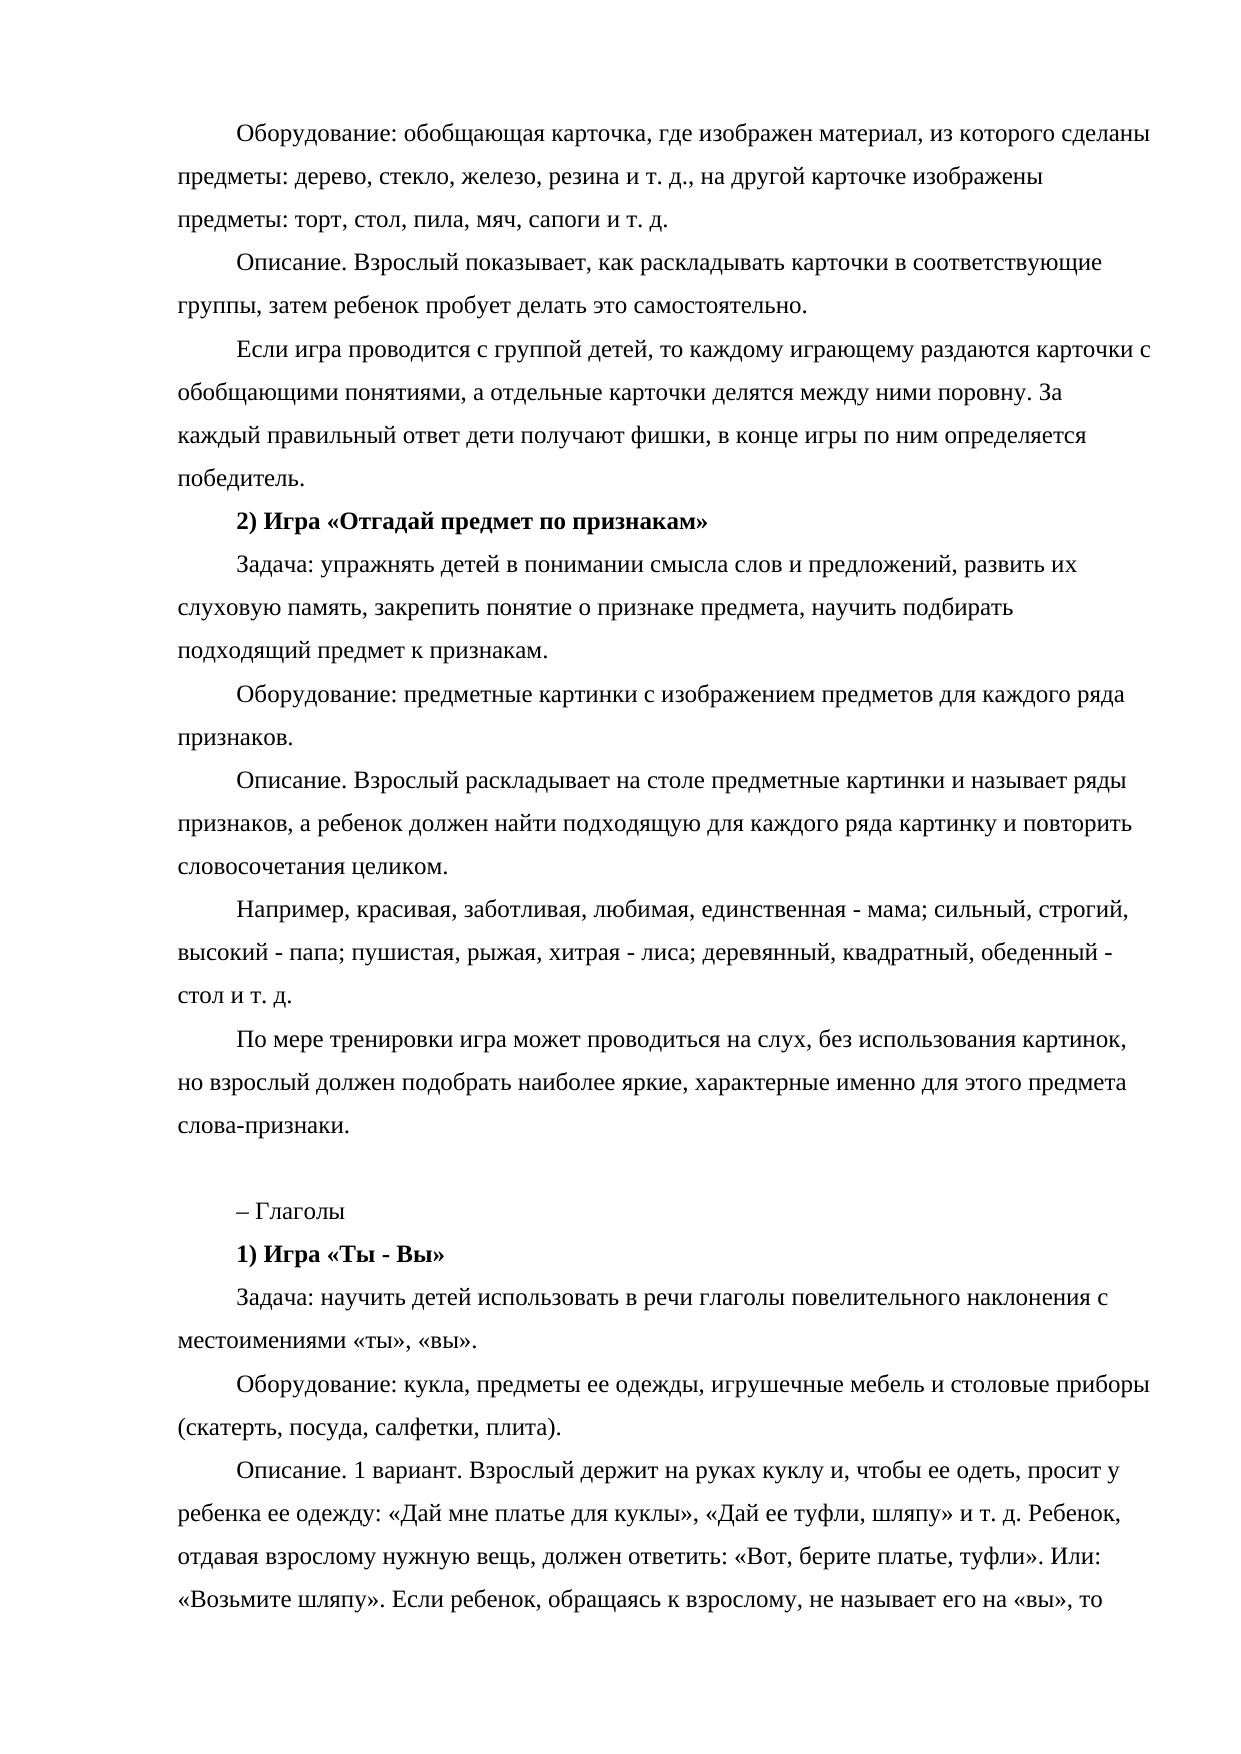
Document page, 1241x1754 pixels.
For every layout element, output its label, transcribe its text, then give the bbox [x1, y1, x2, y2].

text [177, 1455, 1152, 1613]
text Например, красивая, заботливая, любимая, единственная - мама; сильный, строгий, высокий - папа; пушистая, рыжая, хитрая - лиса; деревянный, квадратный, обеденный - стол и т. д. [177, 894, 1152, 1009]
text По мере тренировки игра может проводиться на слух, без использования картинок, но взрослый должен подобрать наиболее яркие, характерные именно для этого предмета слова-признаки. [177, 1024, 1152, 1139]
text Задача: упражнять детей в понимании смысла слов и предложений, развить их слуховую память, закрепить понятие о признаке предмета, научить подбирать подходящий предмет к признакам. [177, 549, 1152, 664]
text 2) Игра «Отгадай предмет по признакам» [177, 506, 1152, 535]
text Если игра проводится с группой детей, то каждому играющему раздаются карточки с обобщающими понятиями, а отдельные карточки делятся между ними поровну. За каждый правильный ответ дети получают фишки, в конце игры по ним определяется победитель. [177, 334, 1152, 492]
text – Глаголы [177, 1196, 1152, 1225]
text Задача: научить детей использовать в речи глаголы повелительного наклонения с местоимениями «ты», «вы». [177, 1282, 1152, 1354]
text Описание. Взрослый раскладывает на столе предметные картинки и называет ряды признаков, а ребенок должен найти подходящую для каждого ряда картинку и повторить словосочетания целиком. [177, 765, 1152, 880]
text Описание. Взрослый показывает, как раскладывать карточки в соответствующие группы, затем ребенок пробует делать это самостоятельно. [177, 247, 1152, 319]
text 1) Игра «Ты - Вы» [177, 1239, 1152, 1268]
text Оборудование: кукла, предметы ее одежды, игрушечные мебель и столовые приборы (скатерть, посуда, салфетки, плита). [177, 1369, 1152, 1441]
text Оборудование: предметные картинки с изображением предметов для каждого ряда признаков. [177, 679, 1152, 751]
text Оборудование: обобщающая карточка, где изображен материал, из которого сделаны предметы: дерево, стекло, железо, резина и т. д., на другой карточке изображены предметы: торт, стол, пила, мяч, сапоги и т. д. [177, 118, 1152, 233]
